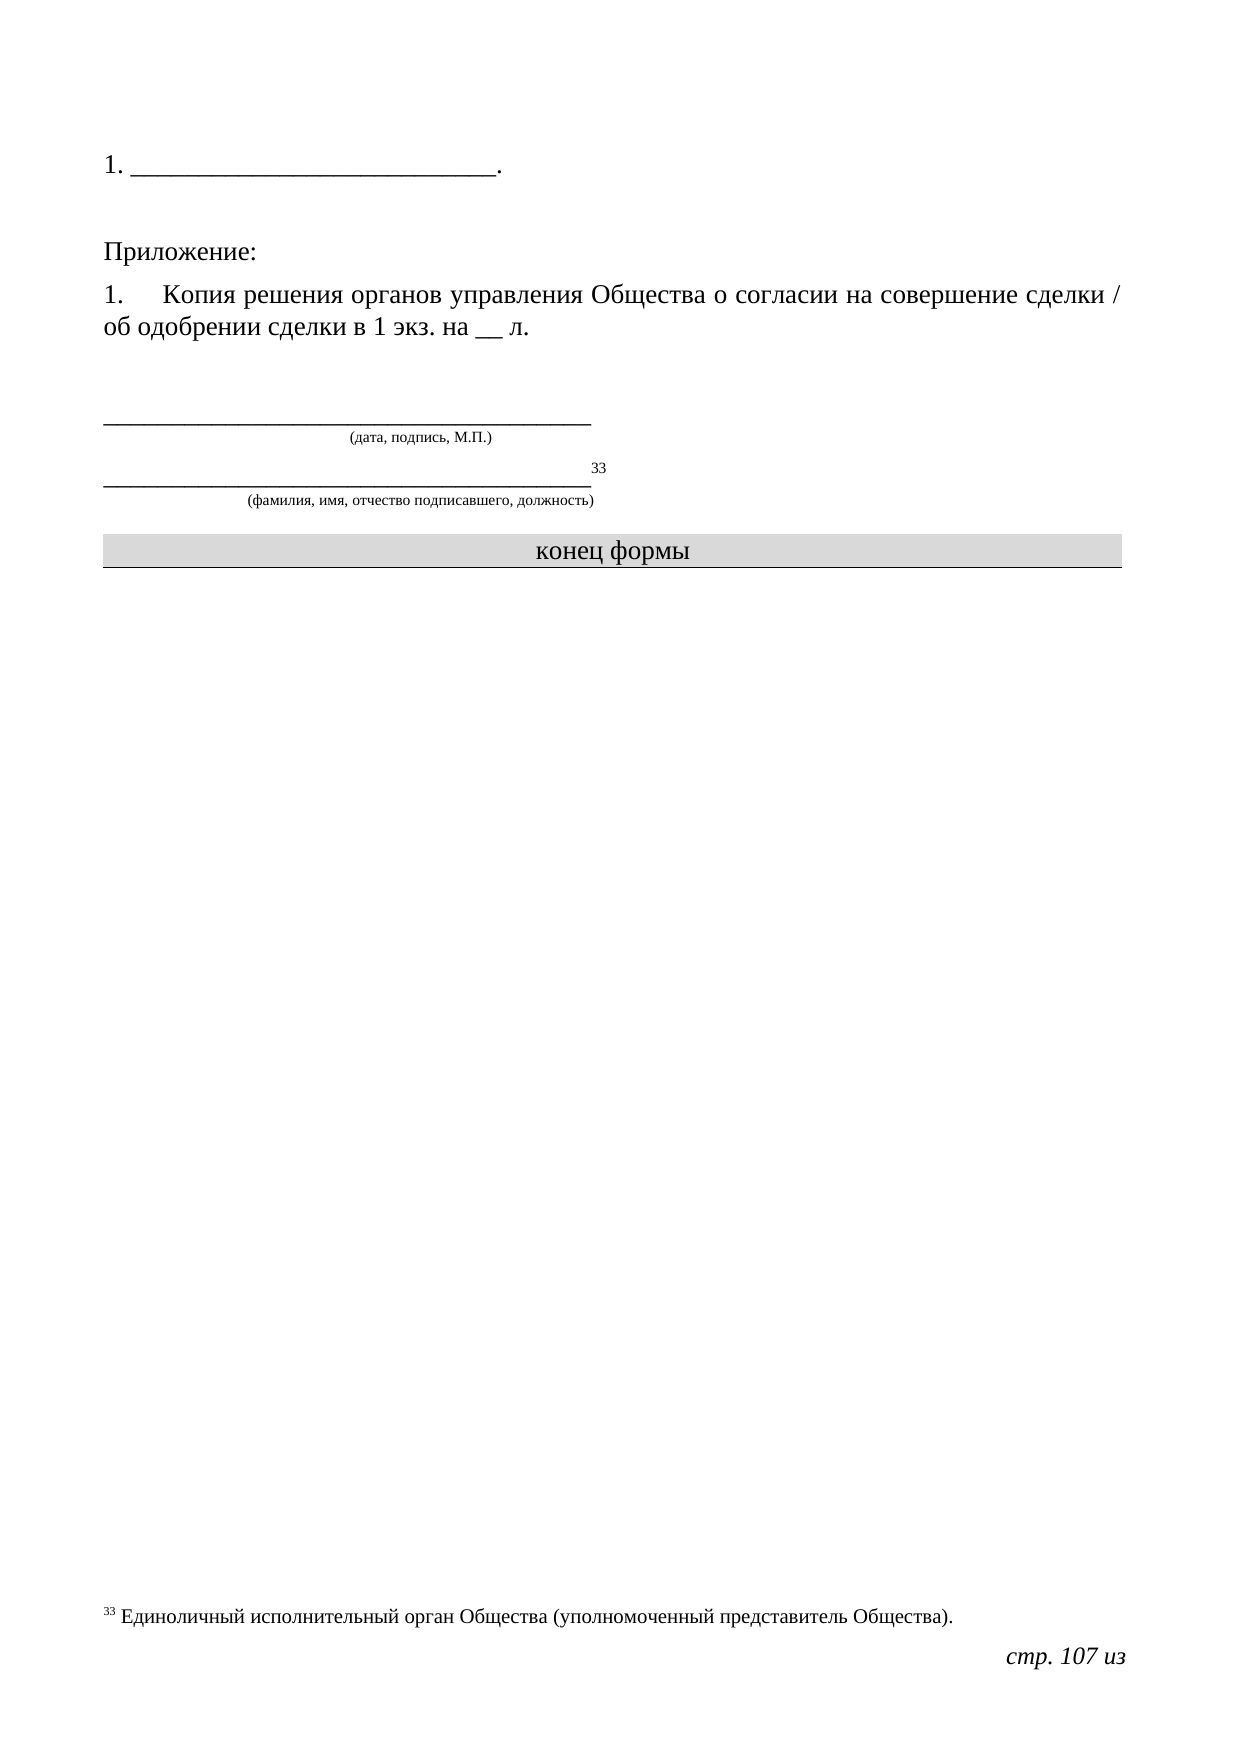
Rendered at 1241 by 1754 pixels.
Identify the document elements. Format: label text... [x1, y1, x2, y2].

text 1. ___________________________. [103, 148, 1122, 179]
text ____________________________________ [103, 459, 1122, 491]
text (дата, подпись, М.П.) [103, 428, 738, 459]
text 1. Копия решения органов управления Общества о согласии на совершение сделки / об одобрении сделки в 1 экз. на __ л. [103, 279, 1122, 341]
text Приложение: [103, 235, 1122, 266]
text ____________________________________ [103, 397, 1122, 428]
text конец формы [103, 534, 1122, 567]
text (фамилия, имя, отчество подписавшего, должность) [103, 491, 738, 522]
